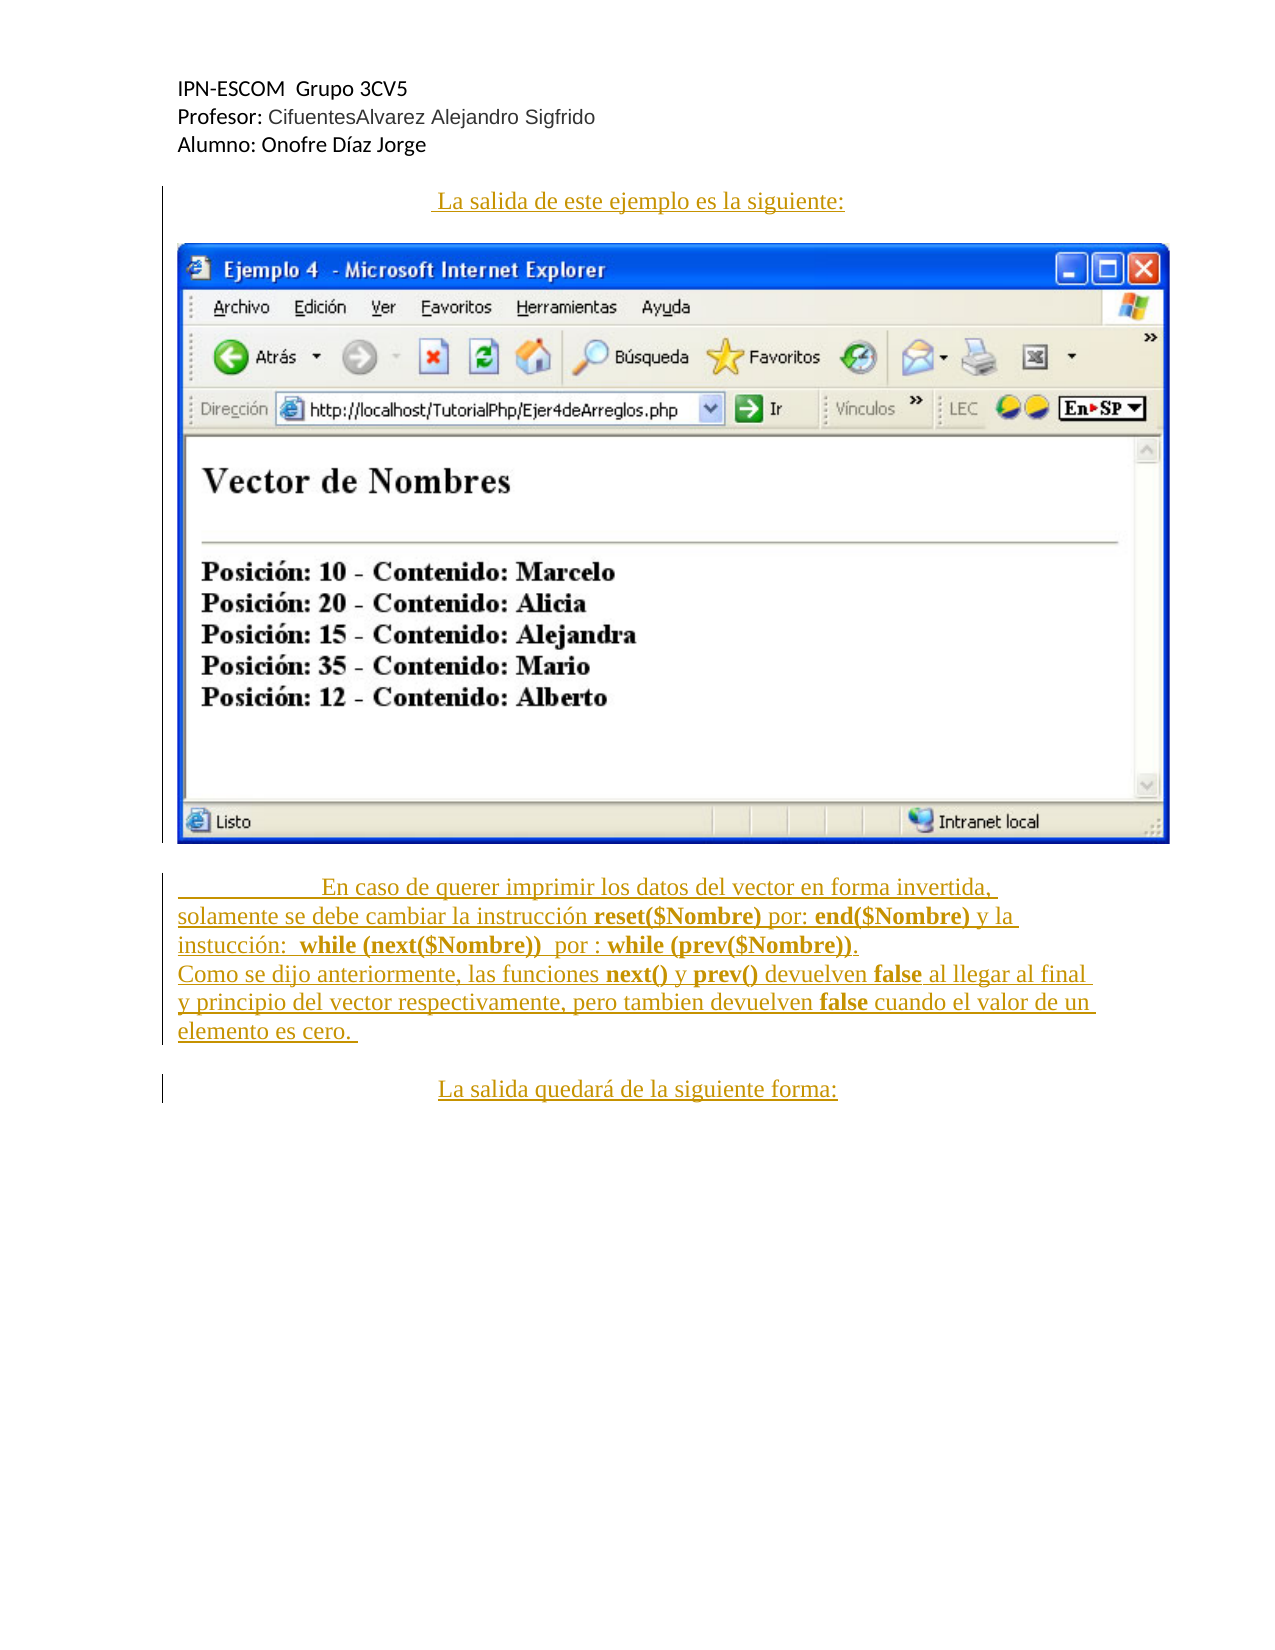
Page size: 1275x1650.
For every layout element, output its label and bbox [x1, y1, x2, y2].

picture [177, 243, 1170, 844]
